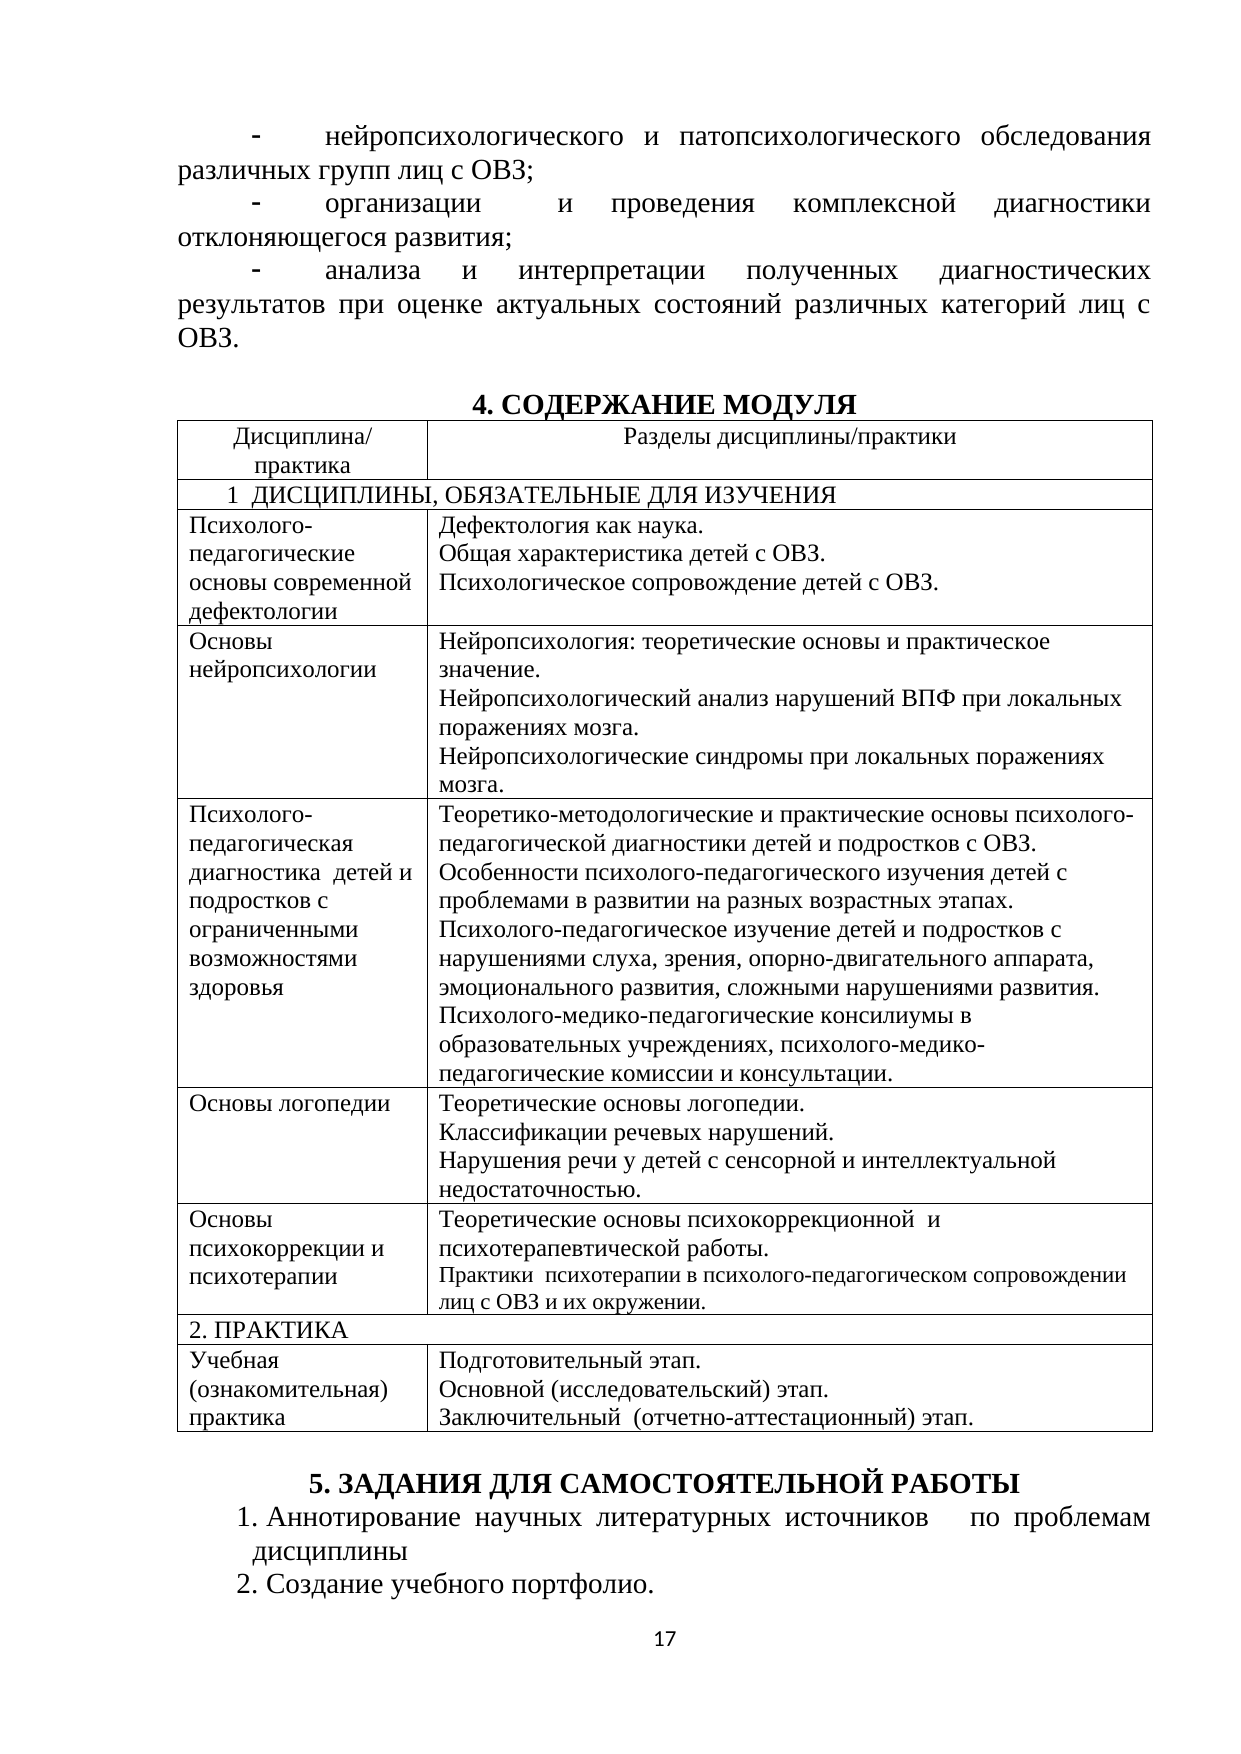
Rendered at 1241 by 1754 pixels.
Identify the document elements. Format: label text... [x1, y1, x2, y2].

list анализа и интерпретации полученных диагностических результатов при оценке актуальных состояний различных категорий лиц с ОВЗ. [177, 252, 1152, 353]
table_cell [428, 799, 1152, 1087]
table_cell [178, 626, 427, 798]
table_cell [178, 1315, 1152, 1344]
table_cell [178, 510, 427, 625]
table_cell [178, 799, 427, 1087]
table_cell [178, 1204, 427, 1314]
list Аннотирование научных литературных источников по проблемам дисциплины [236, 1499, 1152, 1566]
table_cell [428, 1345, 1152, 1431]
text 5. Задания для самостоятельной работы [177, 1466, 1152, 1499]
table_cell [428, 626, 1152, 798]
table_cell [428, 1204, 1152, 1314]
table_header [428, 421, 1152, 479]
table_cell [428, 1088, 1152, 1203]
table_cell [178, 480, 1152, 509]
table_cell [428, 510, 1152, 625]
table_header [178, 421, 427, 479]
text 4. СОДЕРЖАНИЕ МОДУЛЯ [177, 387, 1152, 420]
list организации и проведения комплексной диагностики отклоняющегося развития; [177, 185, 1152, 252]
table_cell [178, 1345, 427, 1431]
list нейропсихологического и патопсихологического обследования различных групп лиц с ОВЗ; [177, 118, 1152, 185]
list Создание учебного портфолио. [236, 1566, 1152, 1600]
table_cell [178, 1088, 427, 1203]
